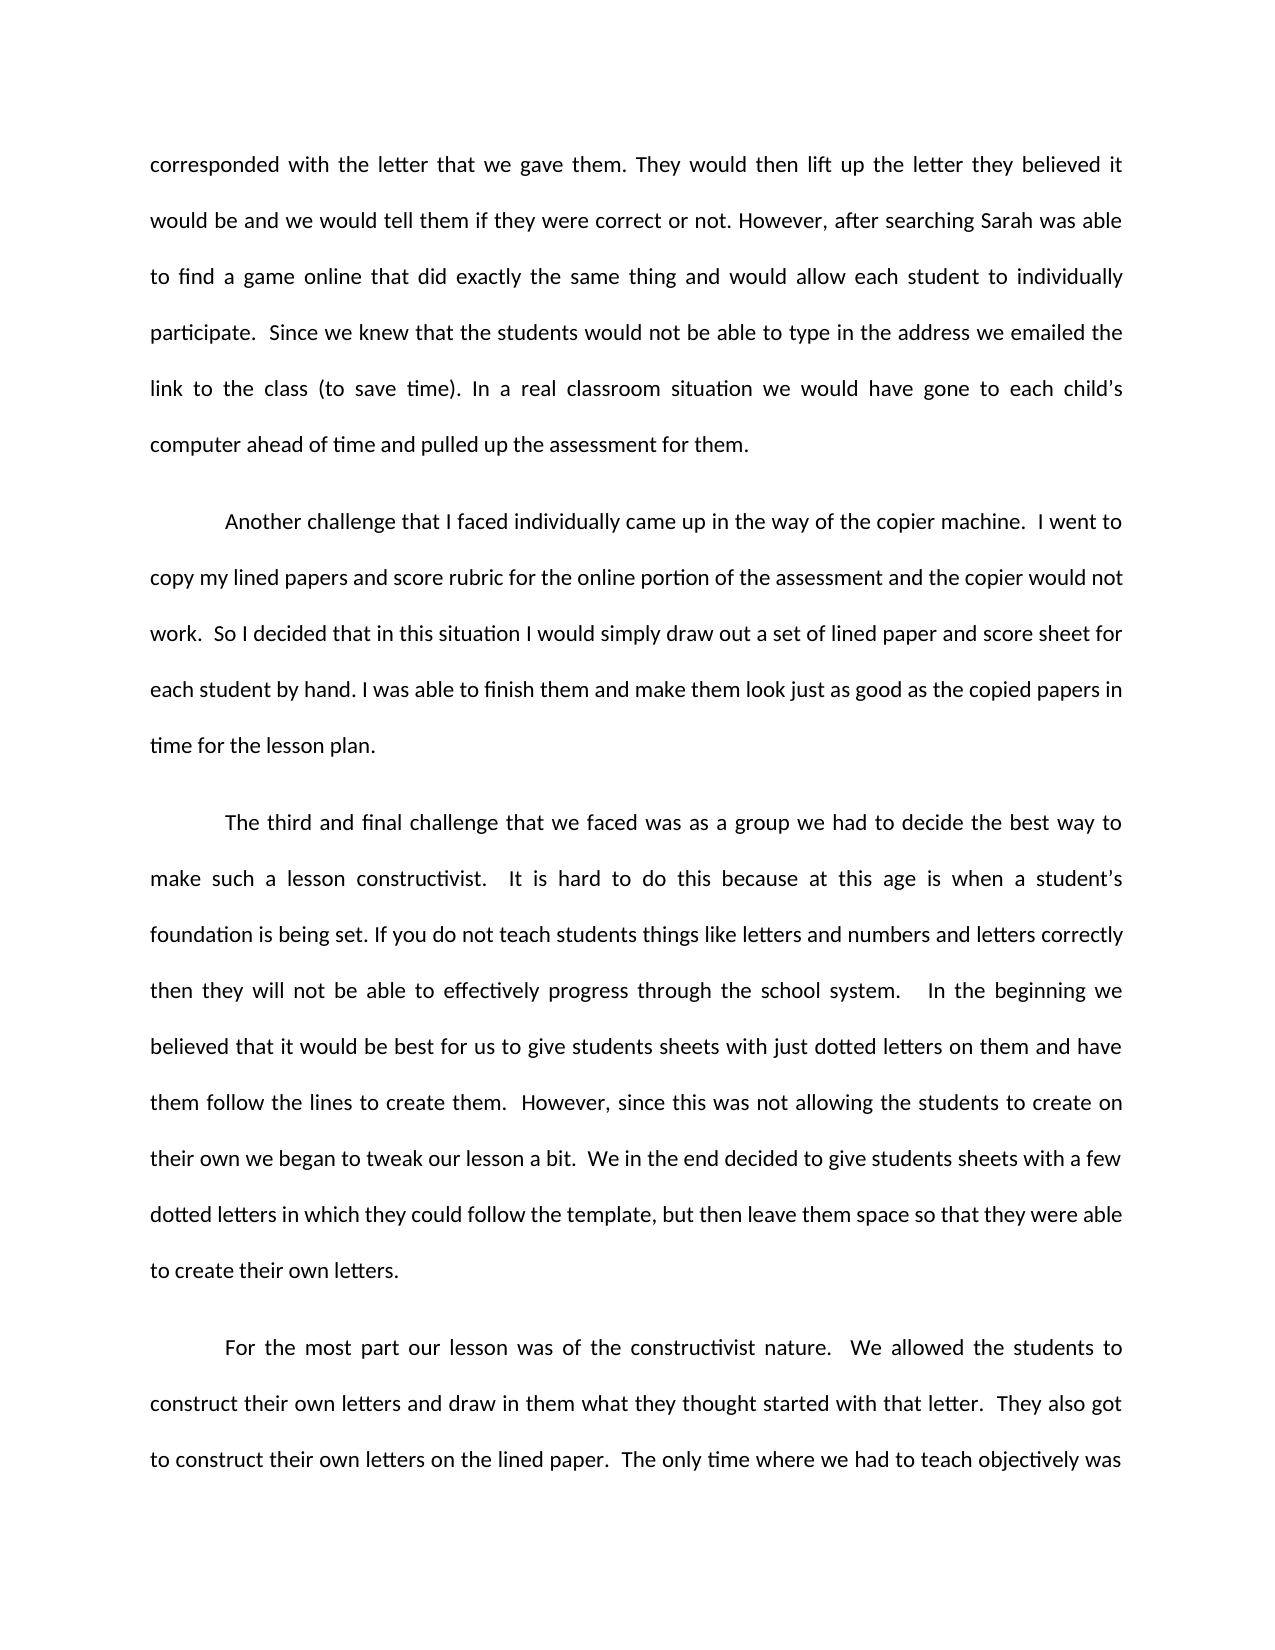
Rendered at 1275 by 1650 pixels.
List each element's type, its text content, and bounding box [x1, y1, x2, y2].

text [150, 150, 1125, 458]
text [150, 1333, 1125, 1473]
text Another challenge that I faced individually came up in the way of the copier machine. I went to copy my lined papers and score rubric for the online portion of the assessment and the copier would not work. So I decided that in this situation I would simply draw out a set of lined paper and score sheet for each student by hand. I was able to finish them and make them look just as good as the copied papers in time for the lesson plan. [150, 507, 1125, 759]
text The third and final challenge that we faced was as a group we had to decide the best way to make such a lesson constructivist. It is hard to do this because at this age is when a student’s foundation is being set. If you do not teach students things like letters and numbers and letters correctly then they will not be able to effectively progress through the school system. In the beginning we believed that it would be best for us to give students sheets with just dotted letters on them and have them follow the lines to create them. However, since this was not allowing the students to create on their own we began to tweak our lesson a bit. We in the end decided to give students sheets with a few dotted letters in which they could follow the template, but then leave them space so that they were able to create their own letters. [150, 808, 1125, 1284]
